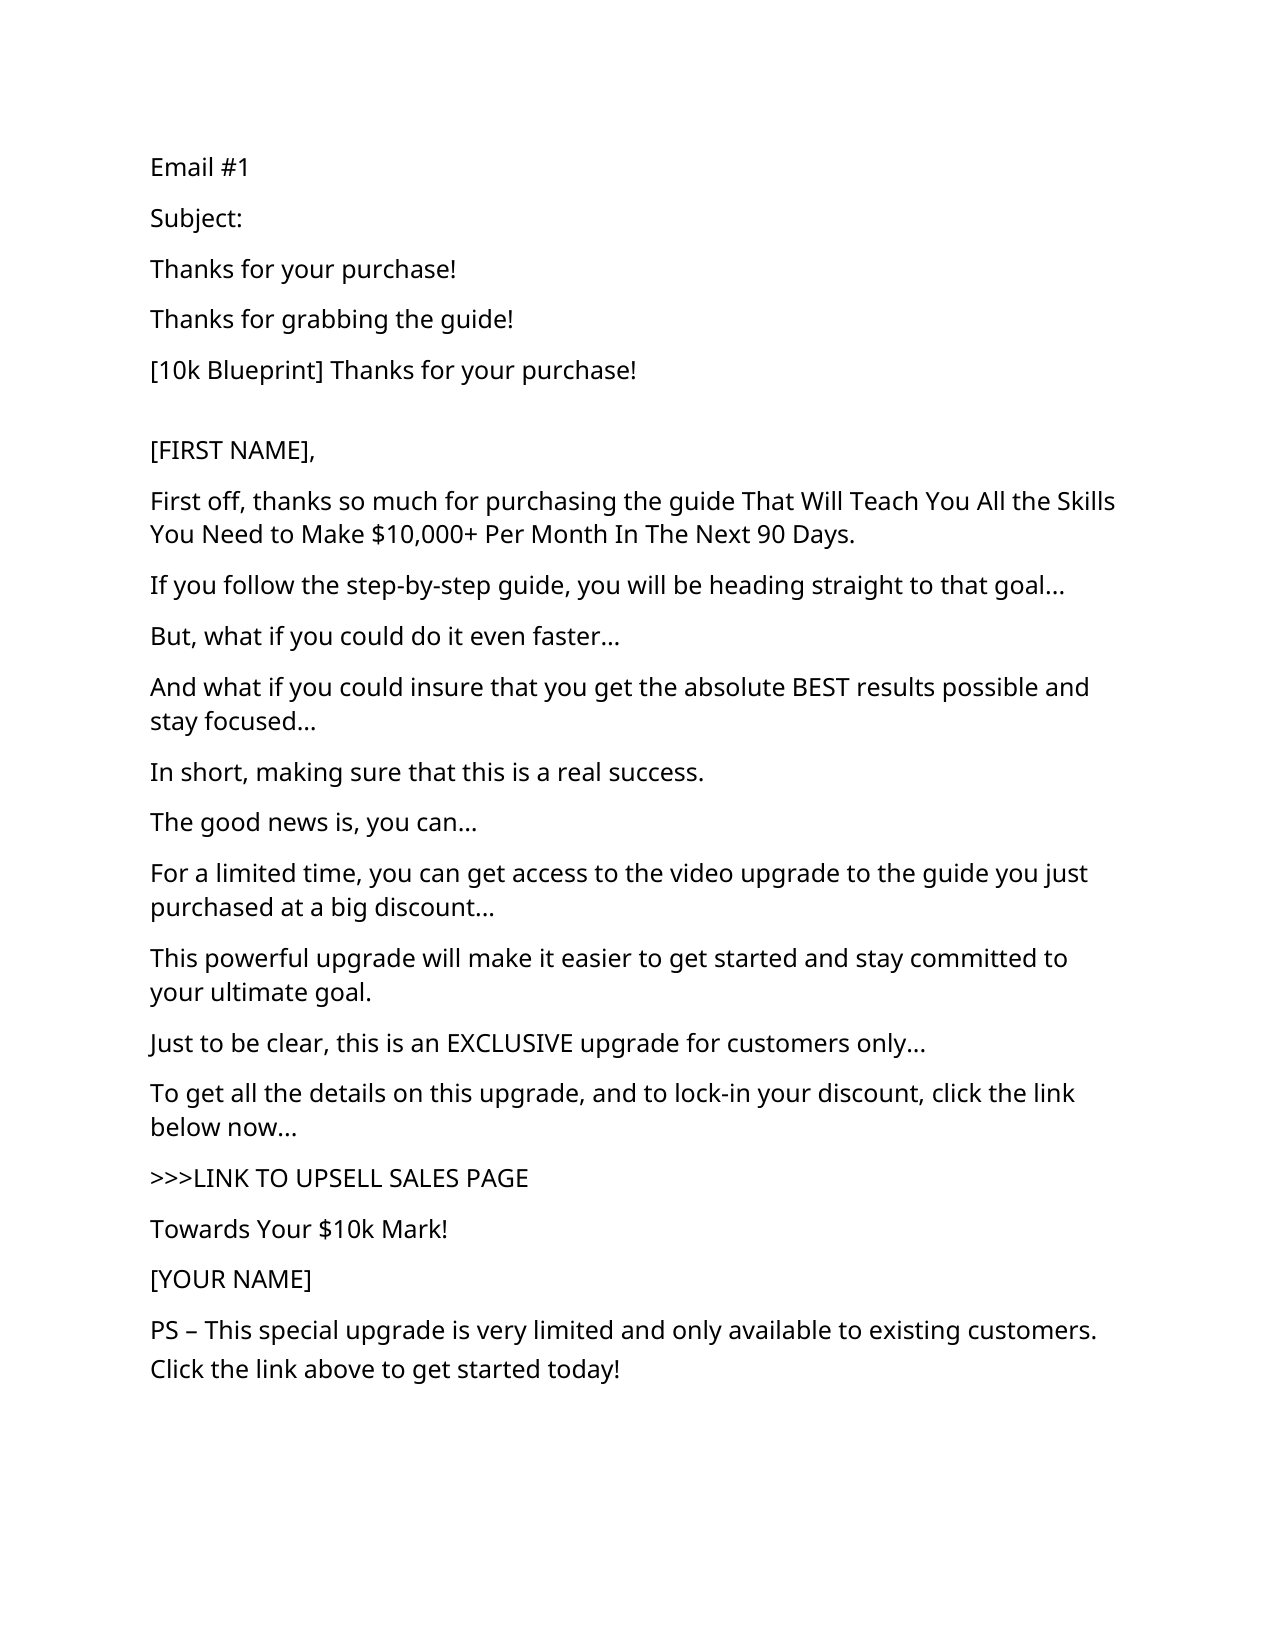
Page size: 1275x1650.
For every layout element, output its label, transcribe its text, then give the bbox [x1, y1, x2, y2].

text Thanks for your purchase! [150, 251, 1125, 286]
text In short, making sure that this is a real success. [150, 754, 1125, 788]
text Subject: [150, 201, 1125, 235]
text To get all the details on this upgrade, and to lock-in your discount, click the link below now... [150, 1076, 1125, 1144]
text [10k Blueprint] Thanks for your purchase! [150, 353, 1125, 387]
text Just to be clear, this is an EXCLUSIVE upgrade for customers only... [150, 1025, 1125, 1059]
text The good news is, you can… [150, 805, 1125, 839]
text >>>LINK TO UPSELL SALES PAGE [150, 1161, 1125, 1195]
text Towards Your $10k Mark! [150, 1211, 1125, 1246]
text Thanks for grabbing the guide! [150, 302, 1125, 336]
text Email #1 [150, 150, 1125, 184]
text First off, thanks so much for purchasing the guide That Will Teach You All the Skills You Need to Make $10,000+ Per Month In The Next 90 Days. [150, 483, 1125, 551]
text For a limited time, you can get access to the video upgrade to the guide you just purchased at a big discount... [150, 856, 1125, 924]
text And what if you could insure that you get the absolute BEST results possible and stay focused… [150, 669, 1125, 737]
text PS – This special upgrade is very limited and only available to existing customers. Click the link above to get started today! [150, 1313, 1125, 1386]
text [YOUR NAME] [150, 1262, 1125, 1296]
text [FIRST NAME], [150, 432, 1125, 466]
text But, what if you could do it even faster… [150, 619, 1125, 653]
text This powerful upgrade will make it easier to get started and stay committed to your ultimate goal. [150, 940, 1125, 1008]
text If you follow the step-by-step guide, you will be heading straight to that goal... [150, 568, 1125, 602]
